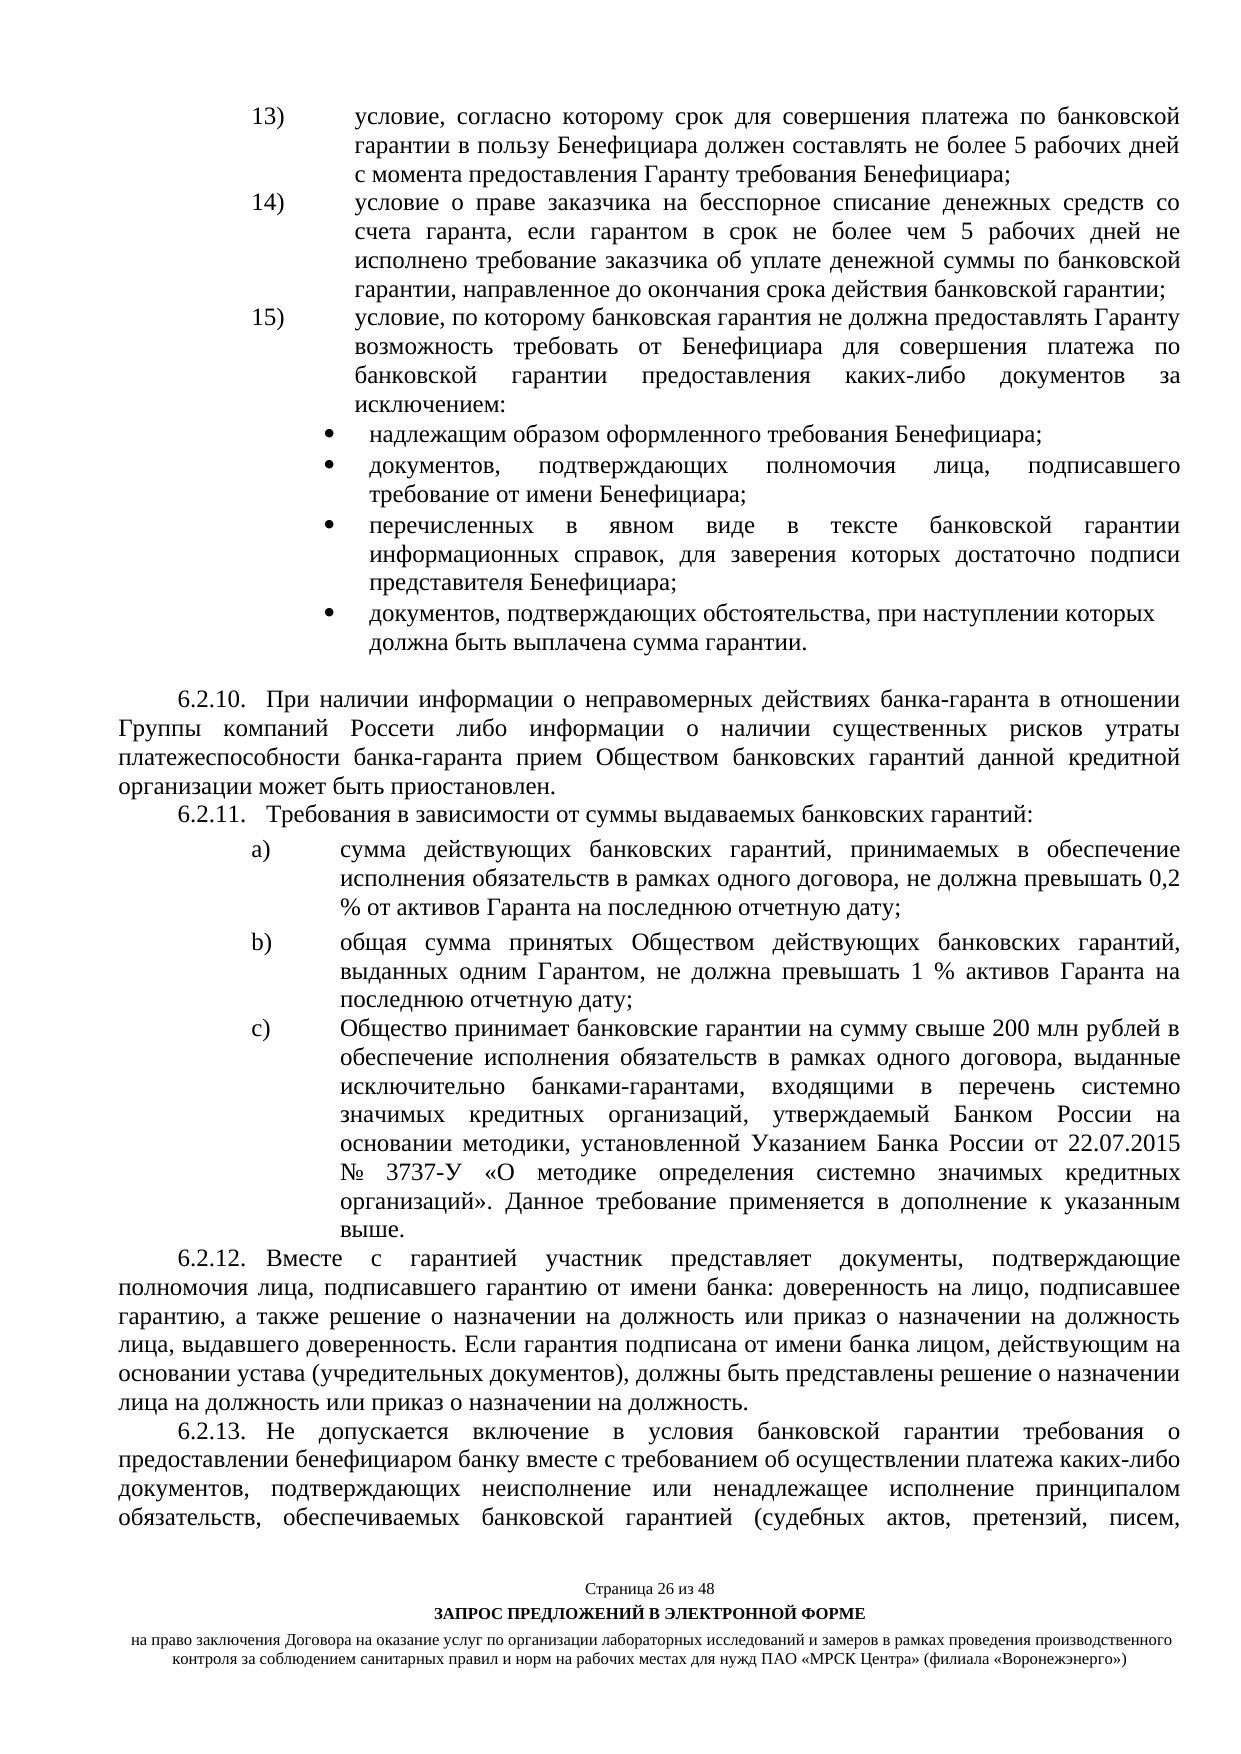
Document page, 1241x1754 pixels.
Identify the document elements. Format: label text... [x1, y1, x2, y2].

subtitle Требования в зависимости от суммы выдаваемых банковских гарантий: [118, 799, 1181, 828]
subtitle Вместе с гарантией участник представляет документы, подтверждающие полномочия лица, подписавшего гарантию от имени банка: доверенность на лицо, подписавшее гарантию, а также решение о назначении на должность или приказ о назначении на должность лица, выдавшего доверенность. Если гарантия подписана от имени банка лицом, действующим на основании устава (учредительных документов), должны быть представлены решение о назначении лица на должность или приказ о назначении на должность. [118, 1243, 1181, 1416]
list Общество принимает банковские гарантии на сумму свыше 200 млн рублей в обеспечение исполнения обязательств в рамках одного договора, выданные исключительно банками-гарантами, входящими в перечень системно значимых кредитных организаций, утверждаемый Банком России на основании методики, установленной Указанием Банка России от 22.07.2015 № 3737-У «О методике определения системно значимых кредитных организаций». Данное требование применяется в дополнение к указанным выше. [251, 1013, 1181, 1243]
list надлежащим образом оформленного требования Бенефициара; [325, 419, 1181, 448]
subtitle При наличии информации о неправомерных действиях банка-гаранта в отношении Группы компаний Россети либо информации о наличии существенных рисков утраты платежеспособности банка-гаранта прием Обществом банковских гарантий данной кредитной организации может быть приостановлен. [118, 684, 1181, 799]
list условие о праве заказчика на бесспорное списание денежных средств со счета гаранта, если гарантом в срок не более чем 5 рабочих дней не исполнено требование заказчика об уплате денежной суммы по банковской гарантии, направленное до окончания срока действия банковской гарантии; [251, 187, 1181, 302]
list сумма действующих банковских гарантий, принимаемых в обеспечение исполнения обязательств в рамках одного договора, не должна превышать 0,2 % от активов Гаранта на последнюю отчетную дату; [251, 834, 1181, 921]
list документов, подтверждающих полномочия лица, подписавшего требование от имени Бенефициара; [325, 450, 1181, 508]
list условие, согласно которому срок для совершения платежа по банковской гарантии в пользу Бенефициара должен составлять не более 5 рабочих дней с момента предоставления Гаранту требования Бенефициара; [251, 101, 1181, 187]
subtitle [118, 1416, 1181, 1531]
list перечисленных в явном виде в тексте банковской гарантии информационных справок, для заверения которых достаточно подписи представителя Бенефициара; [325, 510, 1181, 596]
list документов, подтверждающих обстоятельства, при наступлении которых должна быть выплачена сумма гарантии. [325, 598, 1181, 656]
list общая сумма принятых Обществом действующих банковских гарантий, выданных одним Гарантом, не должна превышать 1 % активов Гаранта на последнюю отчетную дату; [251, 927, 1181, 1013]
list условие, по которому банковская гарантия не должна предоставлять Гаранту возможность требовать от Бенефициара для совершения платежа по банковской гарантии предоставления каких-либо документов за исключением: [251, 302, 1181, 417]
